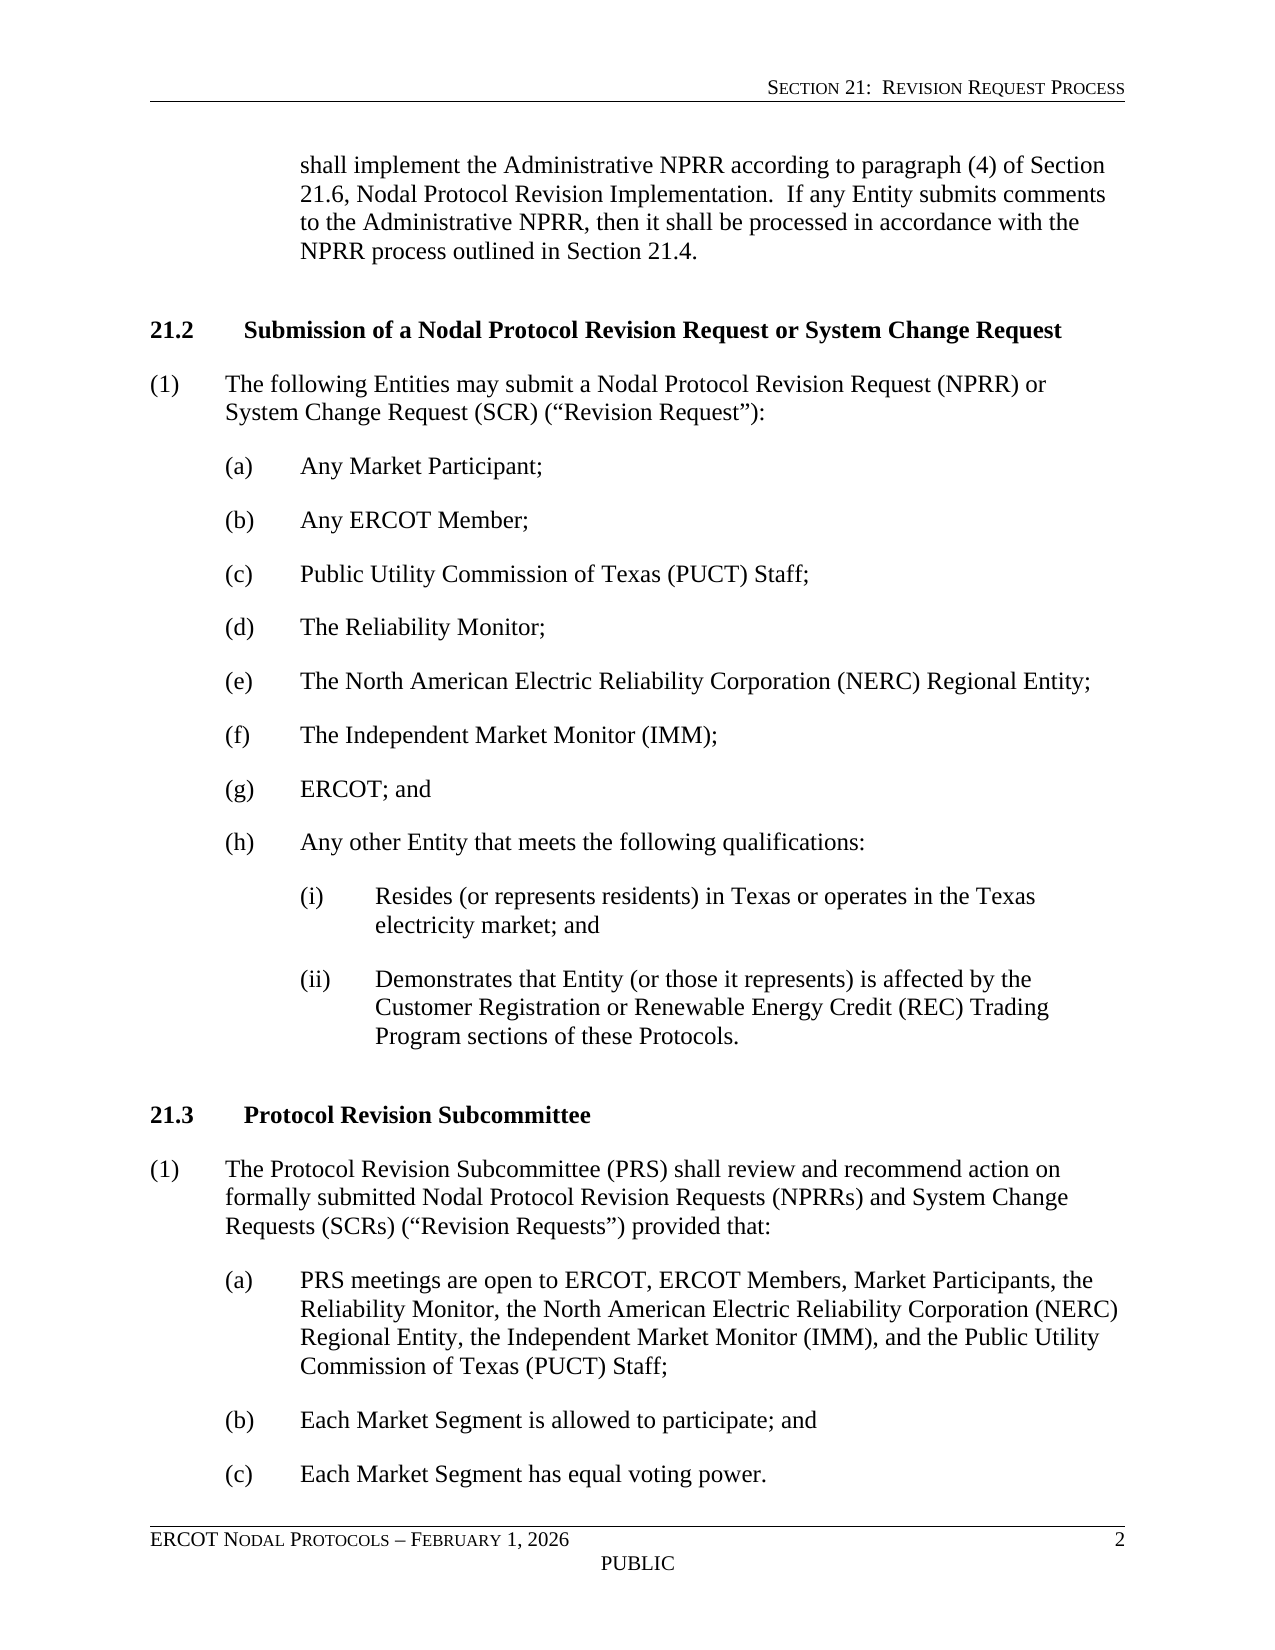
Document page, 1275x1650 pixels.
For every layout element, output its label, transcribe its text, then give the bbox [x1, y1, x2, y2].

text 21.3 Protocol Revision Subcommittee [150, 1100, 1125, 1129]
list (b) Each Market Segment is allowed to participate; and [225, 1405, 1125, 1434]
text 21.2 Submission of a Nodal Protocol Revision Request or System Change Request [150, 315, 1125, 344]
text (1) The following Entities may submit a Nodal Protocol Revision Request (NPRR) or System Change Request (SCR) (“Revision Request”): [150, 369, 1125, 426]
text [225, 150, 1125, 265]
list (i) Resides (or represents residents) in or operates in the electricity market; and [300, 881, 1125, 939]
list (a) PRS meetings are open to ERCOT, ERCOT Members, Market Participants, the Reliability Monitor, the North American Electric Reliability Corporation (NERC) Regional Entity, the Independent Market Monitor (IMM), and the Public Utility Commission of Texas (PUCT) Staff; [225, 1265, 1125, 1380]
list (e) The North American Electric Reliability Corporation (NERC) Regional Entity; [225, 666, 1125, 695]
list (b) Any ERCOT Member; [225, 505, 1125, 534]
list (h) Any other Entity that meets the following qualifications: [225, 827, 1125, 856]
list (c) Each Market Segment has equal voting power. [225, 1459, 1125, 1487]
list (ii) Demonstrates that Entity (or those it represents) is affected by the Customer Registration or Renewable Energy Credit (REC) Trading Program sections of these Protocols. [300, 964, 1125, 1050]
list (d) The Reliability Monitor; [225, 612, 1125, 641]
list (f) The Independent Market Monitor (IMM); [225, 720, 1125, 749]
list (a) Any Market Participant; [225, 451, 1125, 480]
list (c) Public Utility Commission of Texas (PUCT) Staff; [225, 559, 1125, 587]
text (1) The Protocol Revision Subcommittee (PRS) shall review and recommend action on formally submitted Nodal Protocol Revision Requests (NPRRs) and System Change Requests (SCRs) (“Revision Requests”) provided that: [150, 1154, 1125, 1240]
list (g) ERCOT; and [225, 774, 1125, 802]
